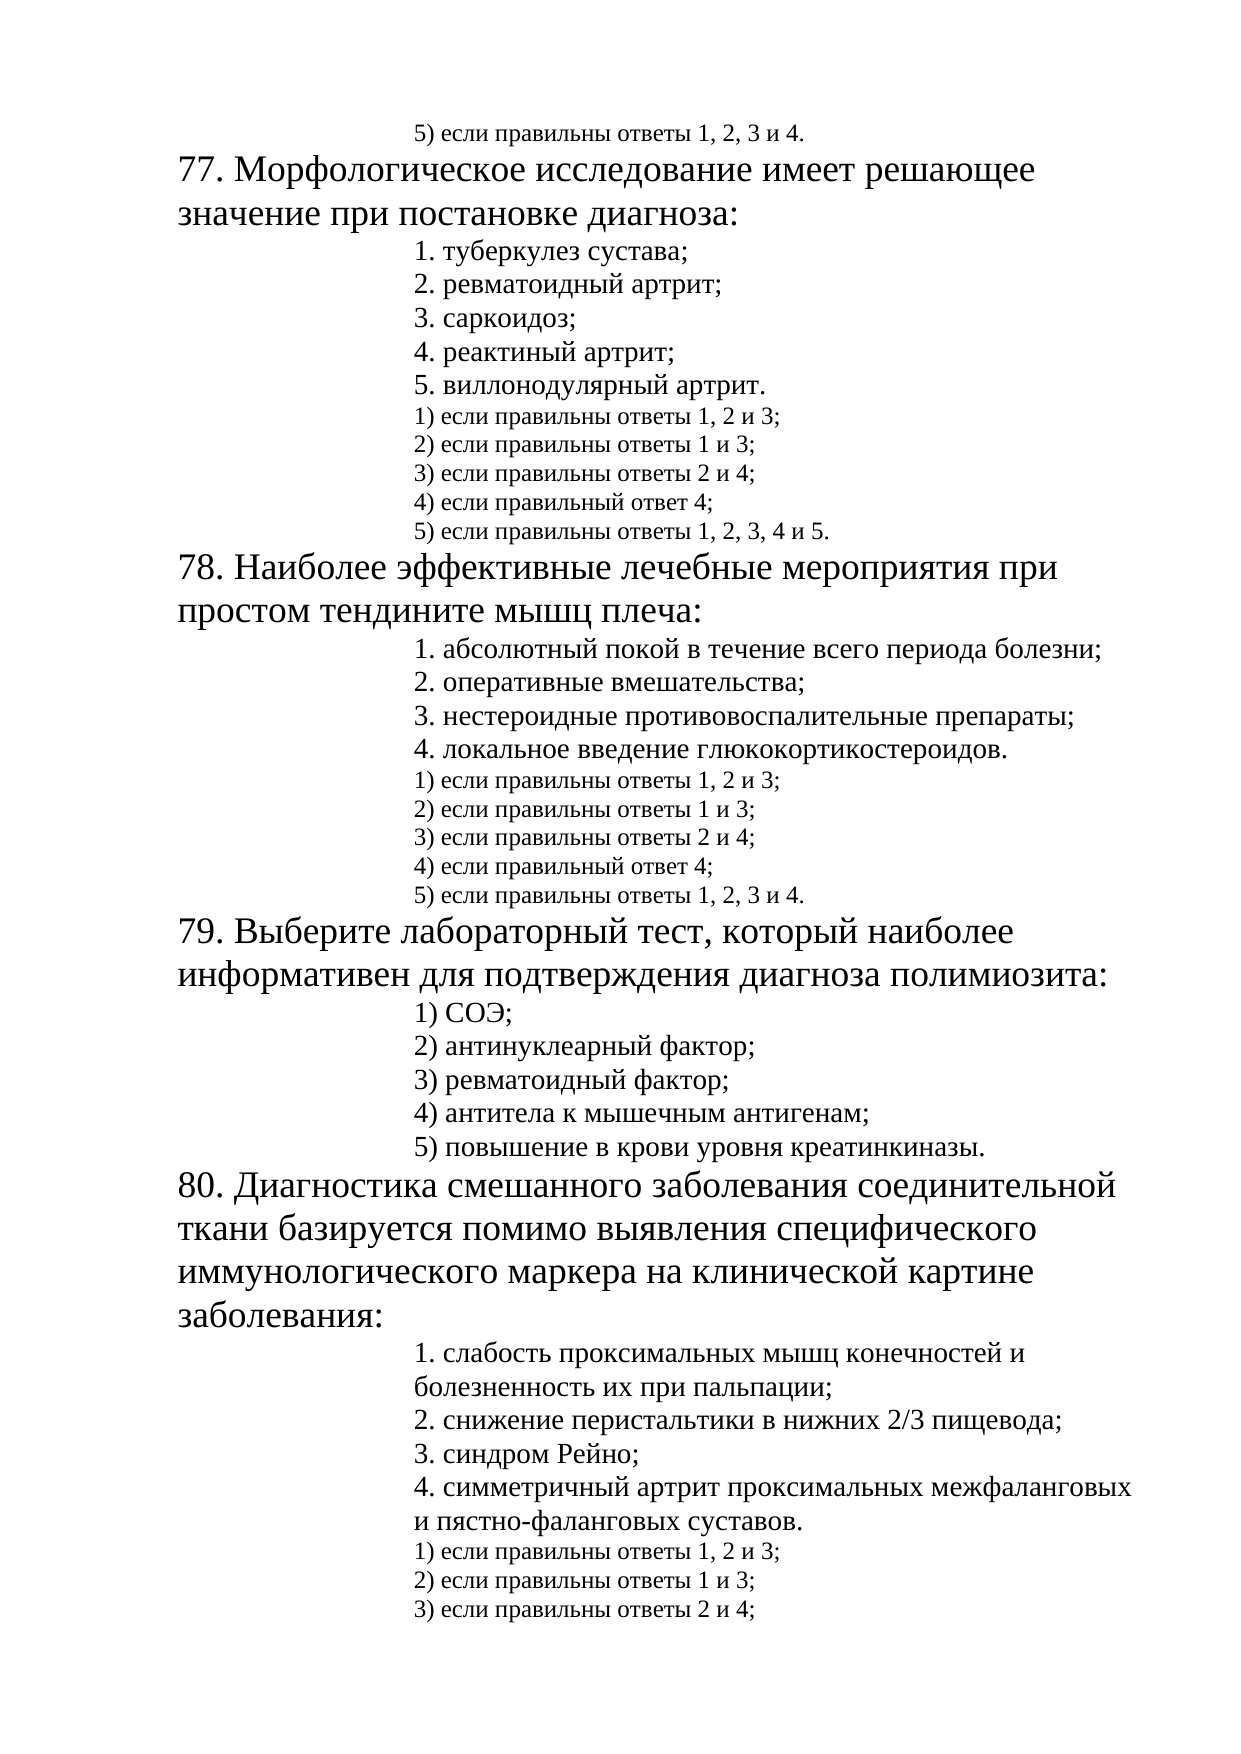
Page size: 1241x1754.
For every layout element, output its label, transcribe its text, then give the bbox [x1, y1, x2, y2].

text 1) если правильны ответы 1, 2 и 3; [413, 765, 1152, 794]
text 1. абсолютный покой в течение всего периода болезни; [413, 631, 1152, 664]
text 4. реактиный артрит; [413, 334, 1152, 367]
text 4. локальное введение глюкокортикостероидов. [413, 731, 1152, 765]
text 2. оперативные вмешательства; [413, 664, 1152, 698]
text 1) если правильны ответы 1, 2 и 3; [413, 401, 1152, 429]
text 5) повышение в крови уровня креатинкиназы. [413, 1129, 1152, 1163]
text 78. Наиболее эффективные лечебные мероприятия при простом тендините мышц плеча: [177, 544, 1152, 631]
text 1) СОЭ; [413, 995, 1152, 1028]
text 4) если правильный ответ 4; [413, 851, 1152, 880]
text 4) если правильный ответ 4; [413, 487, 1152, 516]
text 2) антинуклеарный фактор; [413, 1028, 1152, 1062]
text 2) если правильны ответы 1 и 3; [413, 1565, 1152, 1594]
text 3. саркоидоз; [413, 300, 1152, 334]
text 4) антитела к мышечным антигенам; [413, 1096, 1152, 1129]
text 5) если правильны ответы 1, 2, 3 и 4. [413, 118, 1152, 147]
text 3. нестероидные противовоспалительные препараты; [413, 698, 1152, 731]
text 79. Выберите лабораторный тест, который наиболее информативен для подтверждения диагноза полимиозита: [177, 909, 1152, 995]
text 1. слабость проксимальных мышц конечностей и болезненность их при пальпации; [413, 1335, 1152, 1402]
text 4. симметричный артрит проксимальных межфаланговых и пястно-фаланговых суставов. [413, 1469, 1152, 1536]
text 3) если правильны ответы 2 и 4; [413, 822, 1152, 851]
text 5) если правильны ответы 1, 2, 3, 4 и 5. [413, 516, 1152, 544]
text 77. Морфологическое исследование имеет решающее значение при постановке диагноза: [177, 147, 1152, 233]
text 2) если правильны ответы 1 и 3; [413, 429, 1152, 458]
text 3) если правильны ответы 2 и 4; [413, 458, 1152, 487]
text 80. Диагностика смешанного заболевания соединительной ткани базируется помимо выявления специфического иммунологического маркера на клинической картине заболевания: [177, 1163, 1152, 1335]
text 2) если правильны ответы 1 и 3; [413, 794, 1152, 822]
text 5. виллонодулярный артрит. [413, 367, 1152, 401]
text 2. снижение перистальтики в нижних 2/3 пищевода; [413, 1402, 1152, 1436]
text 3. синдром Рейно; [413, 1436, 1152, 1469]
text 5) если правильны ответы 1, 2, 3 и 4. [413, 880, 1152, 909]
text 2. ревматоидный артрит; [413, 267, 1152, 300]
text 1) если правильны ответы 1, 2 и 3; [413, 1536, 1152, 1565]
text 3) если правильны ответы 2 и 4; [413, 1594, 1152, 1623]
text 1. туберкулез сустава; [413, 233, 1152, 267]
text 3) ревматоидный фактор; [413, 1062, 1152, 1096]
